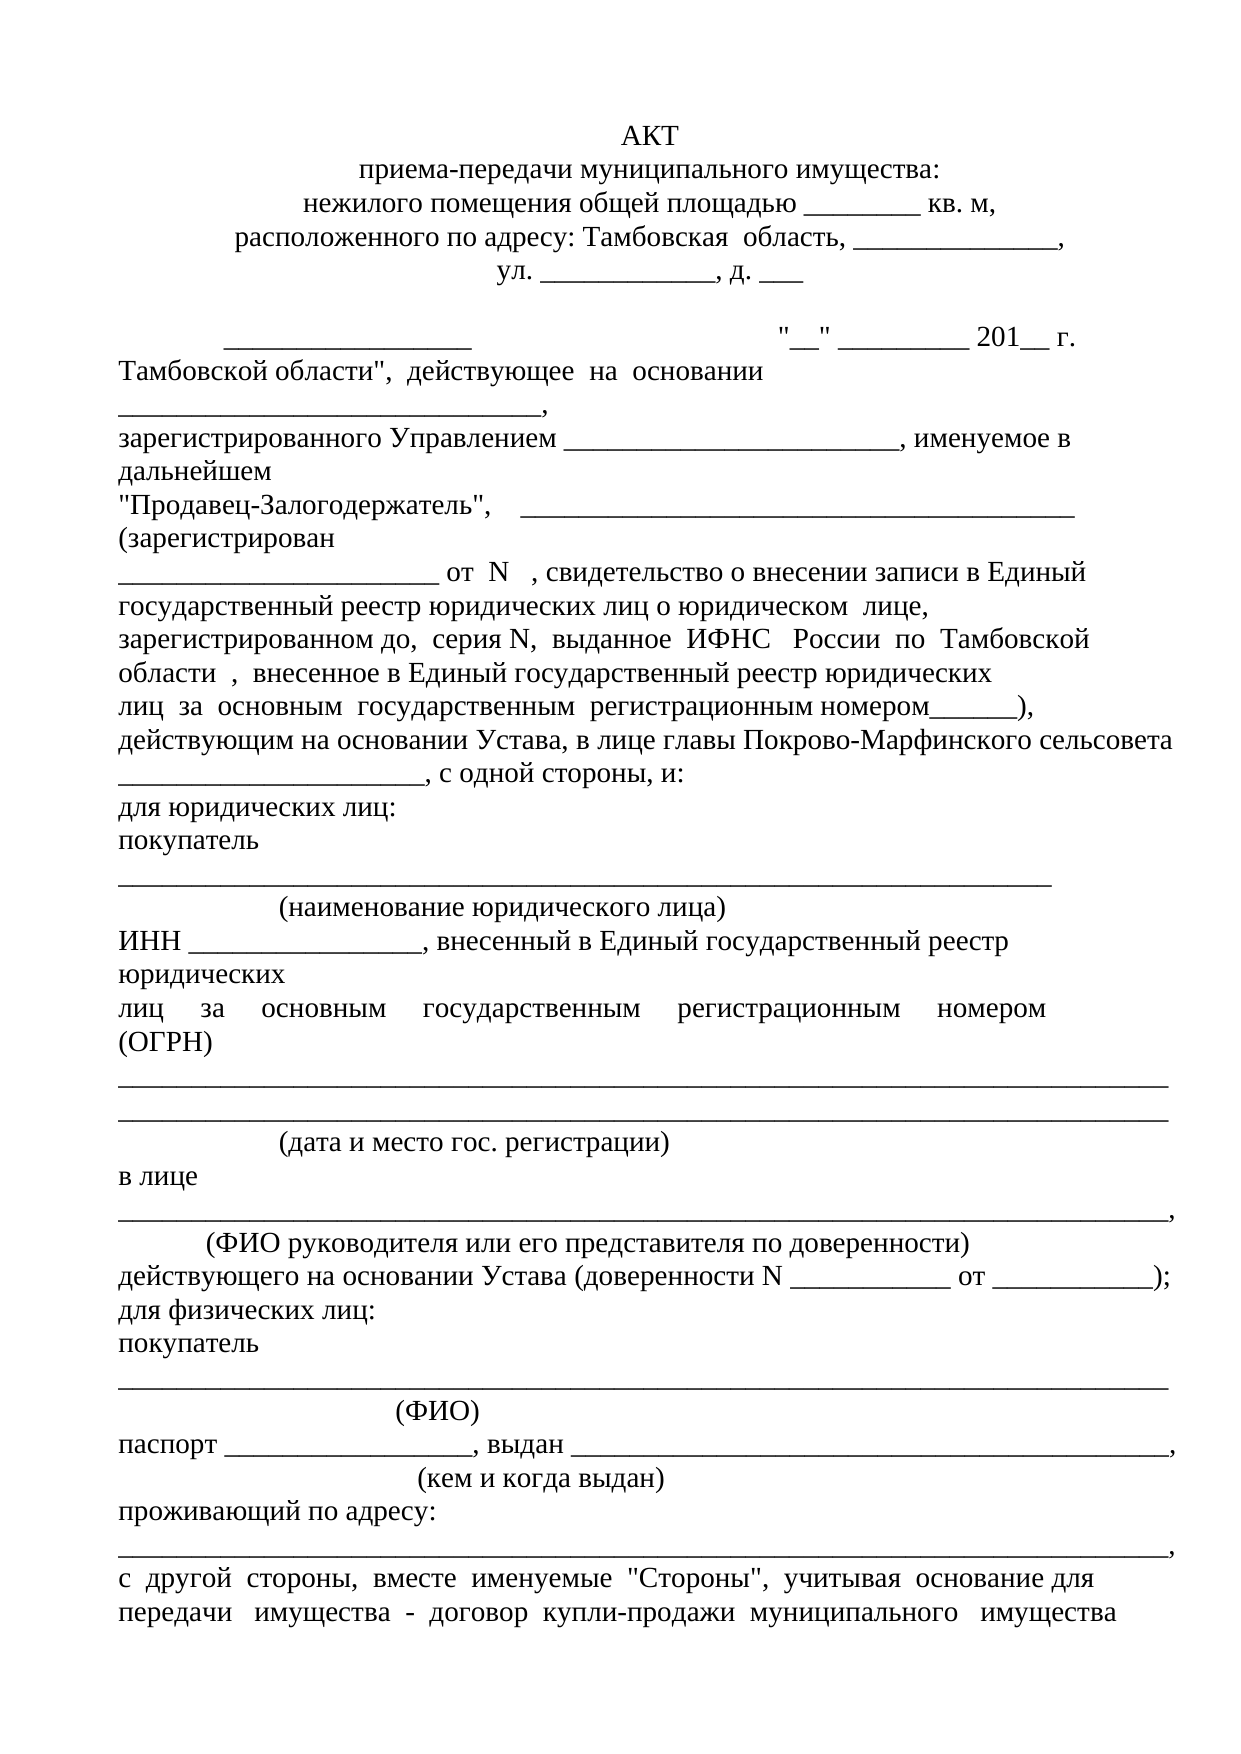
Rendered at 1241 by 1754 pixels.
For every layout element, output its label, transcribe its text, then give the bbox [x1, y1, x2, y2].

text (ОГРН) ________________________________________________________________________ [118, 1024, 1181, 1091]
text области , внесенное в Единый государственный реестр юридических [118, 655, 1181, 688]
text (кем и когда выдан) [118, 1460, 1181, 1493]
text ИНН ________________, внесенный в Единый государственный реестр юридических [118, 923, 1181, 990]
text лиц за основным государственным регистрационным номером______), [118, 688, 1181, 722]
text действующим на основании Устава, в лице главы Покрово-Марфинского сельсовета [118, 722, 1181, 755]
text для юридических лиц: [118, 789, 1181, 822]
text действующего на основании Устава (доверенности N ___________ от ___________); [118, 1258, 1181, 1292]
text для физических лиц: [118, 1292, 1181, 1326]
text в лице ________________________________________________________________________, [118, 1158, 1181, 1225]
text передачи имущества - договор купли-продажи муниципального имущества [118, 1594, 1181, 1627]
text _________________ "__" _________ 201__ г. [118, 319, 1181, 353]
text покупатель ________________________________________________________________________ [118, 1326, 1181, 1393]
text лиц за основным государственным регистрационным номером [118, 990, 1181, 1024]
text ул. ____________, д. ___ [118, 252, 1181, 286]
text покупатель ________________________________________________________________ [118, 822, 1181, 889]
text расположенного по адресу: Тамбовская область, ______________, [118, 219, 1181, 252]
text ________________________________________________________________________ [118, 1091, 1181, 1124]
text _____________________, с одной стороны, и: [118, 755, 1181, 789]
text (ФИО руководителя или его представителя по доверенности) [118, 1225, 1181, 1258]
text (дата и место гос. регистрации) [118, 1124, 1181, 1158]
text нежилого помещения общей площадью ________ кв. м, [118, 185, 1181, 219]
text паспорт _________________, выдан _________________________________________, [118, 1426, 1181, 1460]
text проживающий по адресу: ________________________________________________________________________, [118, 1493, 1181, 1560]
text Тамбовской области", действующее на основании _____________________________, [118, 353, 1181, 420]
text (наименование юридического лица) [118, 889, 1181, 923]
text АКТ [118, 118, 1181, 152]
text приема-передачи муниципального имущества: [118, 152, 1181, 185]
text (ФИО) [118, 1393, 1181, 1426]
text с другой стороны, вместе именуемые "Стороны", учитывая основание для [118, 1560, 1181, 1594]
text ______________________ от N , свидетельство о внесении записи в Единый государственный реестр юридических лиц о юридическом лице, зарегистрированном до, серия N, выданное ИФНС России по Тамбовской [118, 554, 1181, 655]
text "Продавец-Залогодержатель", ______________________________________ (зарегистрирован [118, 487, 1181, 554]
text зарегистрированного Управлением _______________________, именуемое в дальнейшем [118, 420, 1181, 487]
